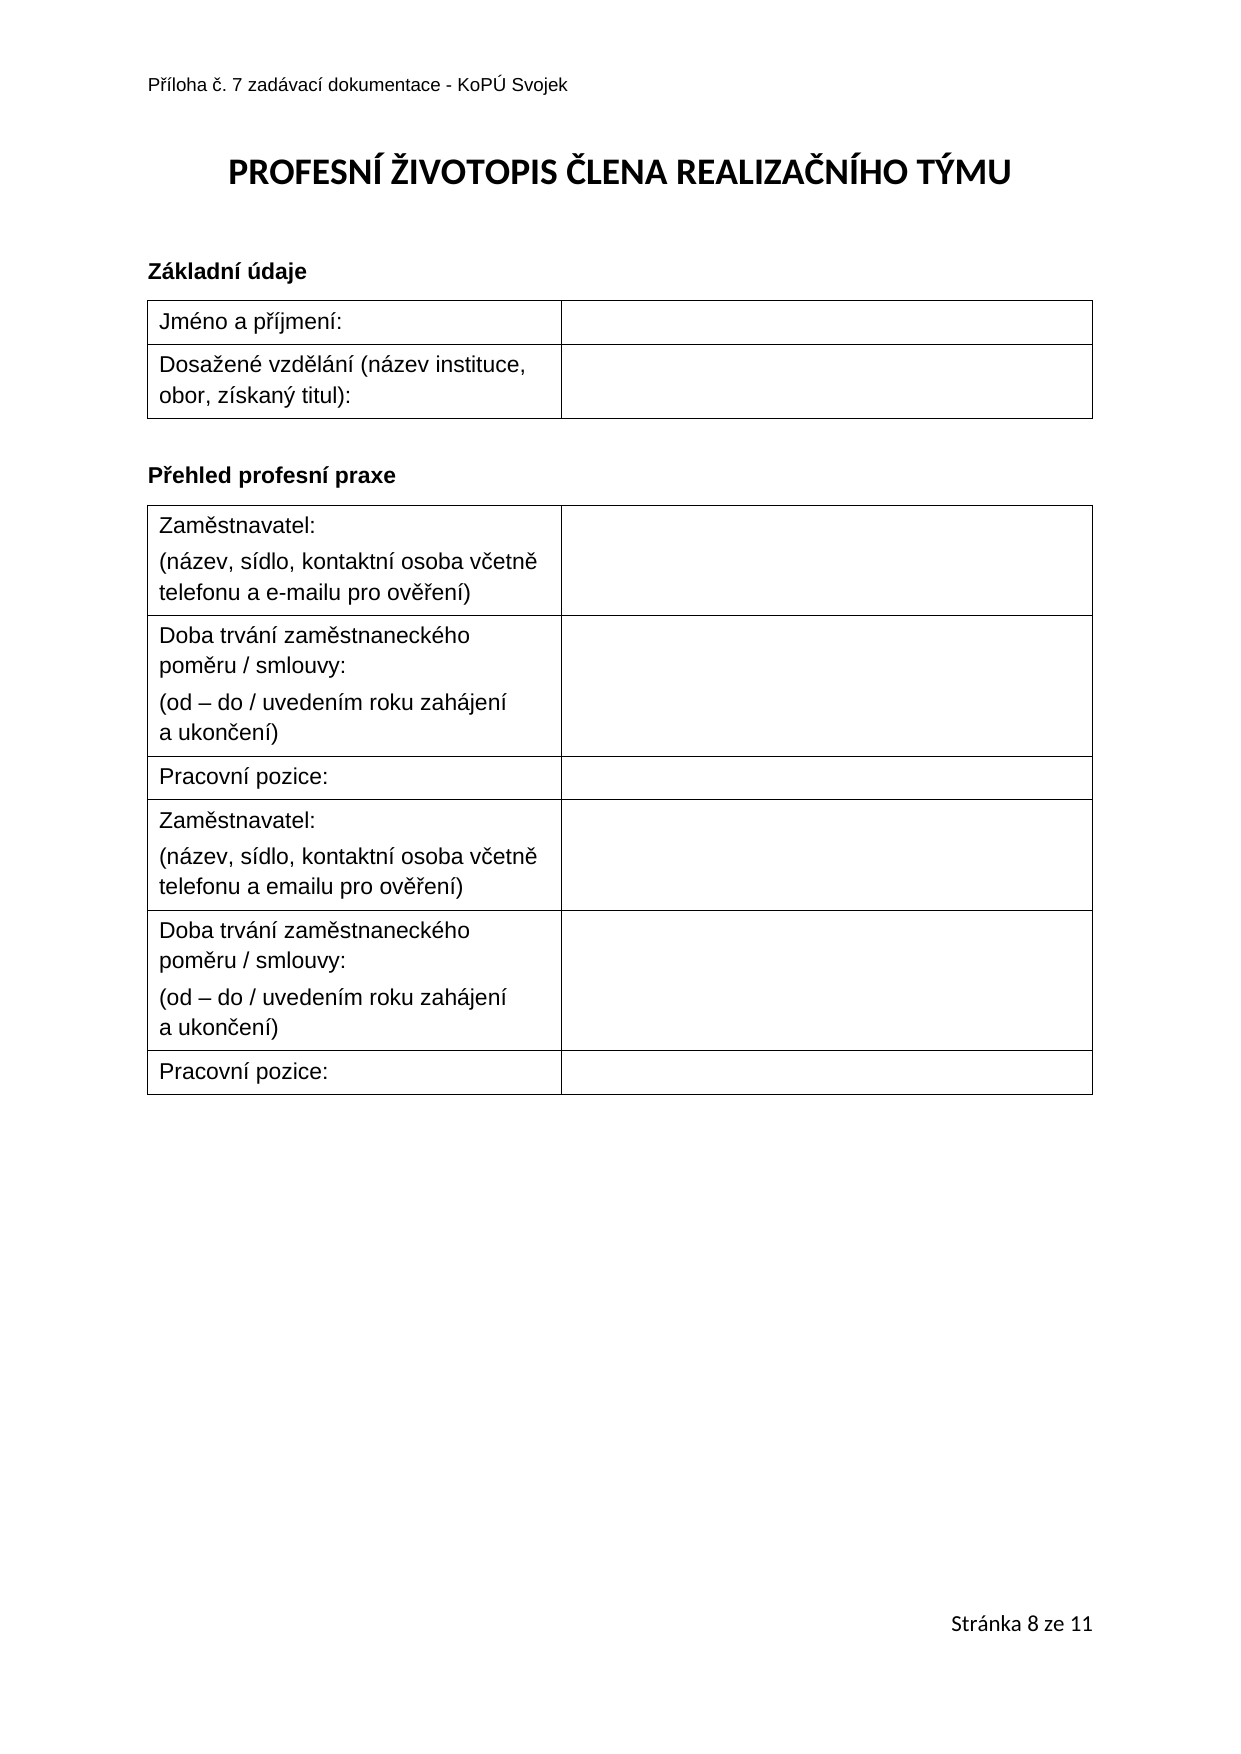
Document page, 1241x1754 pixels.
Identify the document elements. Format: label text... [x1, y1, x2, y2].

table_cell Pracovní pozice: [148, 757, 561, 799]
table_cell [562, 800, 1092, 910]
table_cell Pracovní pozice: [148, 1051, 561, 1094]
table_cell Zaměstnavatel: (název, sídlo, kontaktní osoba včetně telefonu a emailu pro ověření) [148, 800, 561, 910]
text Základní údaje [148, 258, 1093, 284]
table_cell [562, 1051, 1092, 1094]
table_header Zaměstnavatel: (název, sídlo, kontaktní osoba včetně telefonu a e-mailu pro ověření) [148, 506, 561, 615]
text PROFESNÍ ŽIVOTOPIS ČLENA REALIZAČNÍHO TÝMU [148, 148, 1093, 193]
table_cell Doba trvání zaměstnaneckého poměru / smlouvy: (od – do / uvedením roku zahájení a ukončení) [148, 616, 561, 756]
table_cell [562, 911, 1092, 1050]
table_header [562, 301, 1092, 344]
table_cell Doba trvání zaměstnaneckého poměru / smlouvy: (od – do / uvedením roku zahájení a ukončení) [148, 911, 561, 1050]
text Přehled profesní praxe [148, 462, 1093, 488]
table_cell Dosažené vzdělání (název instituce, obor, získaný titul): [148, 345, 561, 418]
table_cell [562, 616, 1092, 756]
table_cell [562, 345, 1092, 418]
table_header [562, 506, 1092, 615]
table_cell [562, 757, 1092, 799]
table_header Jméno a příjmení: [148, 301, 561, 344]
